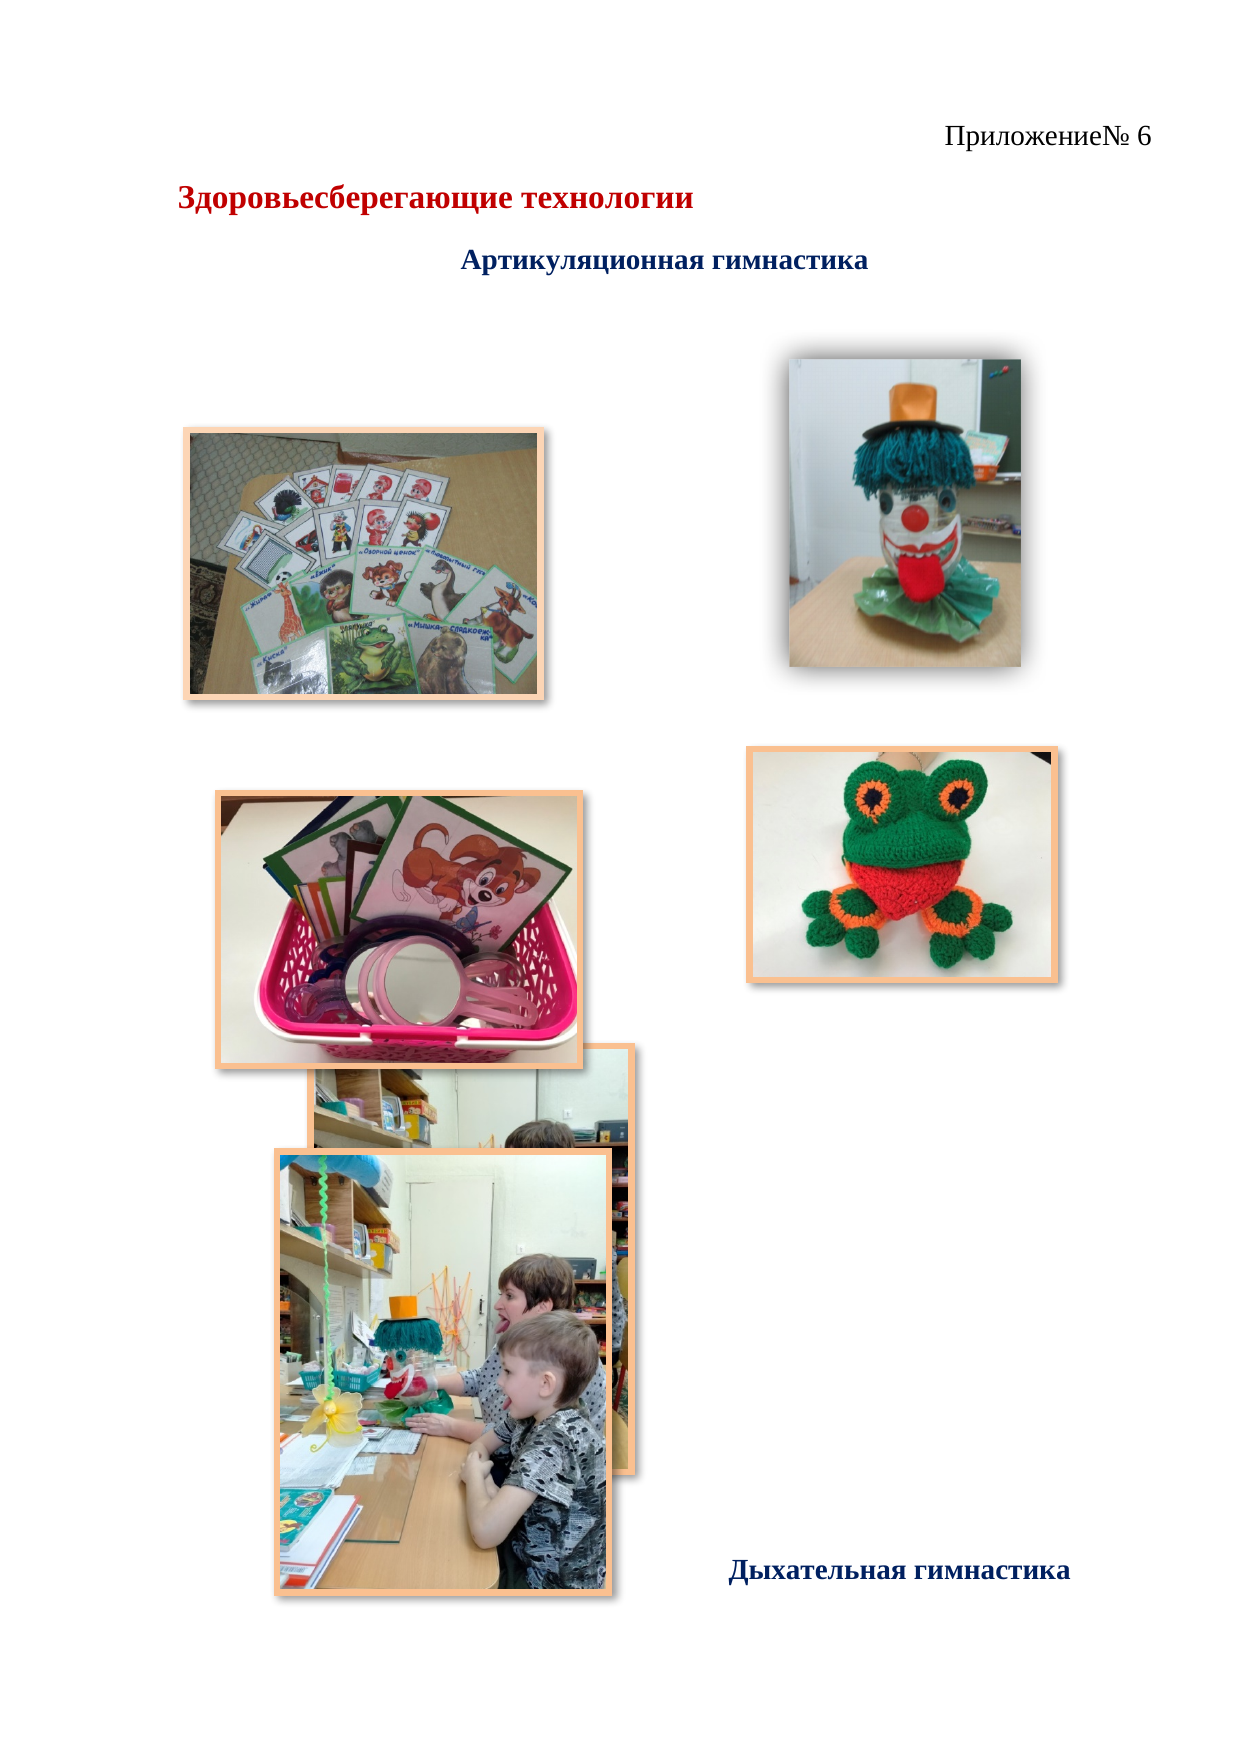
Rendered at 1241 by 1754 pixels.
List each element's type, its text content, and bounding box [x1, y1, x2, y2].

text Дыхательная гимнастика [177, 1552, 1152, 1586]
text Артикуляционная гимнастика [177, 242, 1152, 276]
picture [221, 796, 577, 1063]
text Приложение№ 6 [177, 118, 1152, 152]
picture [314, 1049, 628, 1469]
picture [753, 752, 1051, 977]
picture [280, 1155, 606, 1552]
text Здоровьесберегающие технологии [177, 177, 1152, 216]
picture [790, 360, 1021, 667]
picture [190, 433, 537, 694]
